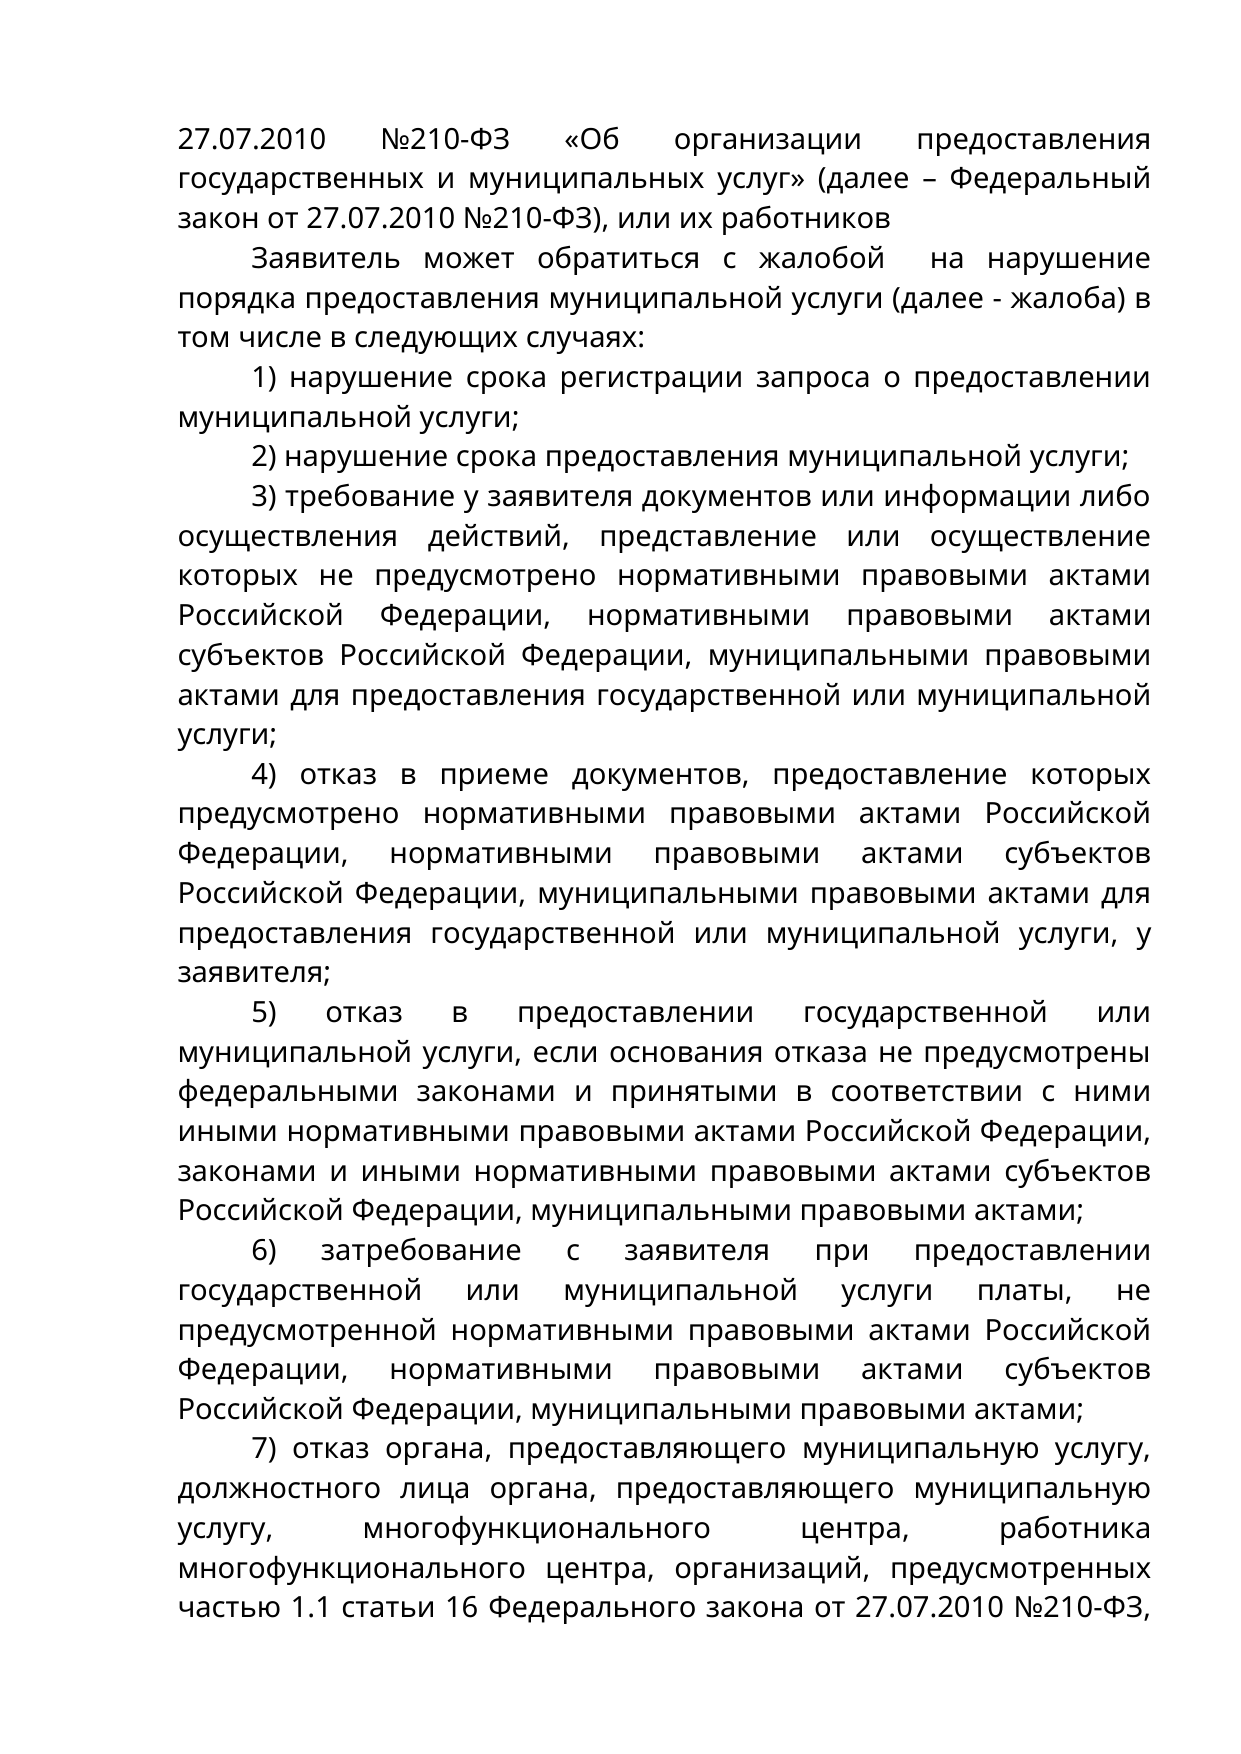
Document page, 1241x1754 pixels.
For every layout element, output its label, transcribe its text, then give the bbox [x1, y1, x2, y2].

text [177, 1428, 1152, 1626]
text 2) нарушение срока предоставления муниципальной услуги; [177, 436, 1152, 475]
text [177, 118, 1152, 237]
text 3) требование у заявителя документов или информации либо осуществления действий, представление или осуществление которых не предусмотрено нормативными правовыми актами Российской Федерации, нормативными правовыми актами субъектов Российской Федерации, муниципальными правовыми актами для предоставления государственной или муниципальной услуги; [177, 475, 1152, 753]
text 6) затребование с заявителя при предоставлении государственной или муниципальной услуги платы, не предусмотренной нормативными правовыми актами Российской Федерации, нормативными правовыми актами субъектов Российской Федерации, муниципальными правовыми актами; [177, 1229, 1152, 1428]
text Заявитель может обратиться с жалобой на нарушение порядка предоставления муниципальной услуги (далее - жалоба) в том числе в следующих случаях: [177, 237, 1152, 356]
text 1) нарушение срока регистрации запроса о предоставлении муниципальной услуги; [177, 356, 1152, 436]
text 5) отказ в предоставлении государственной или муниципальной услуги, если основания отказа не предусмотрены федеральными законами и принятыми в соответствии с ними иными нормативными правовыми актами Российской Федерации, законами и иными нормативными правовыми актами субъектов Российской Федерации, муниципальными правовыми актами; [177, 991, 1152, 1229]
text 4) отказ в приеме документов, предоставление которых предусмотрено нормативными правовыми актами Российской Федерации, нормативными правовыми актами субъектов Российской Федерации, муниципальными правовыми актами для предоставления государственной или муниципальной услуги, у заявителя; [177, 753, 1152, 991]
